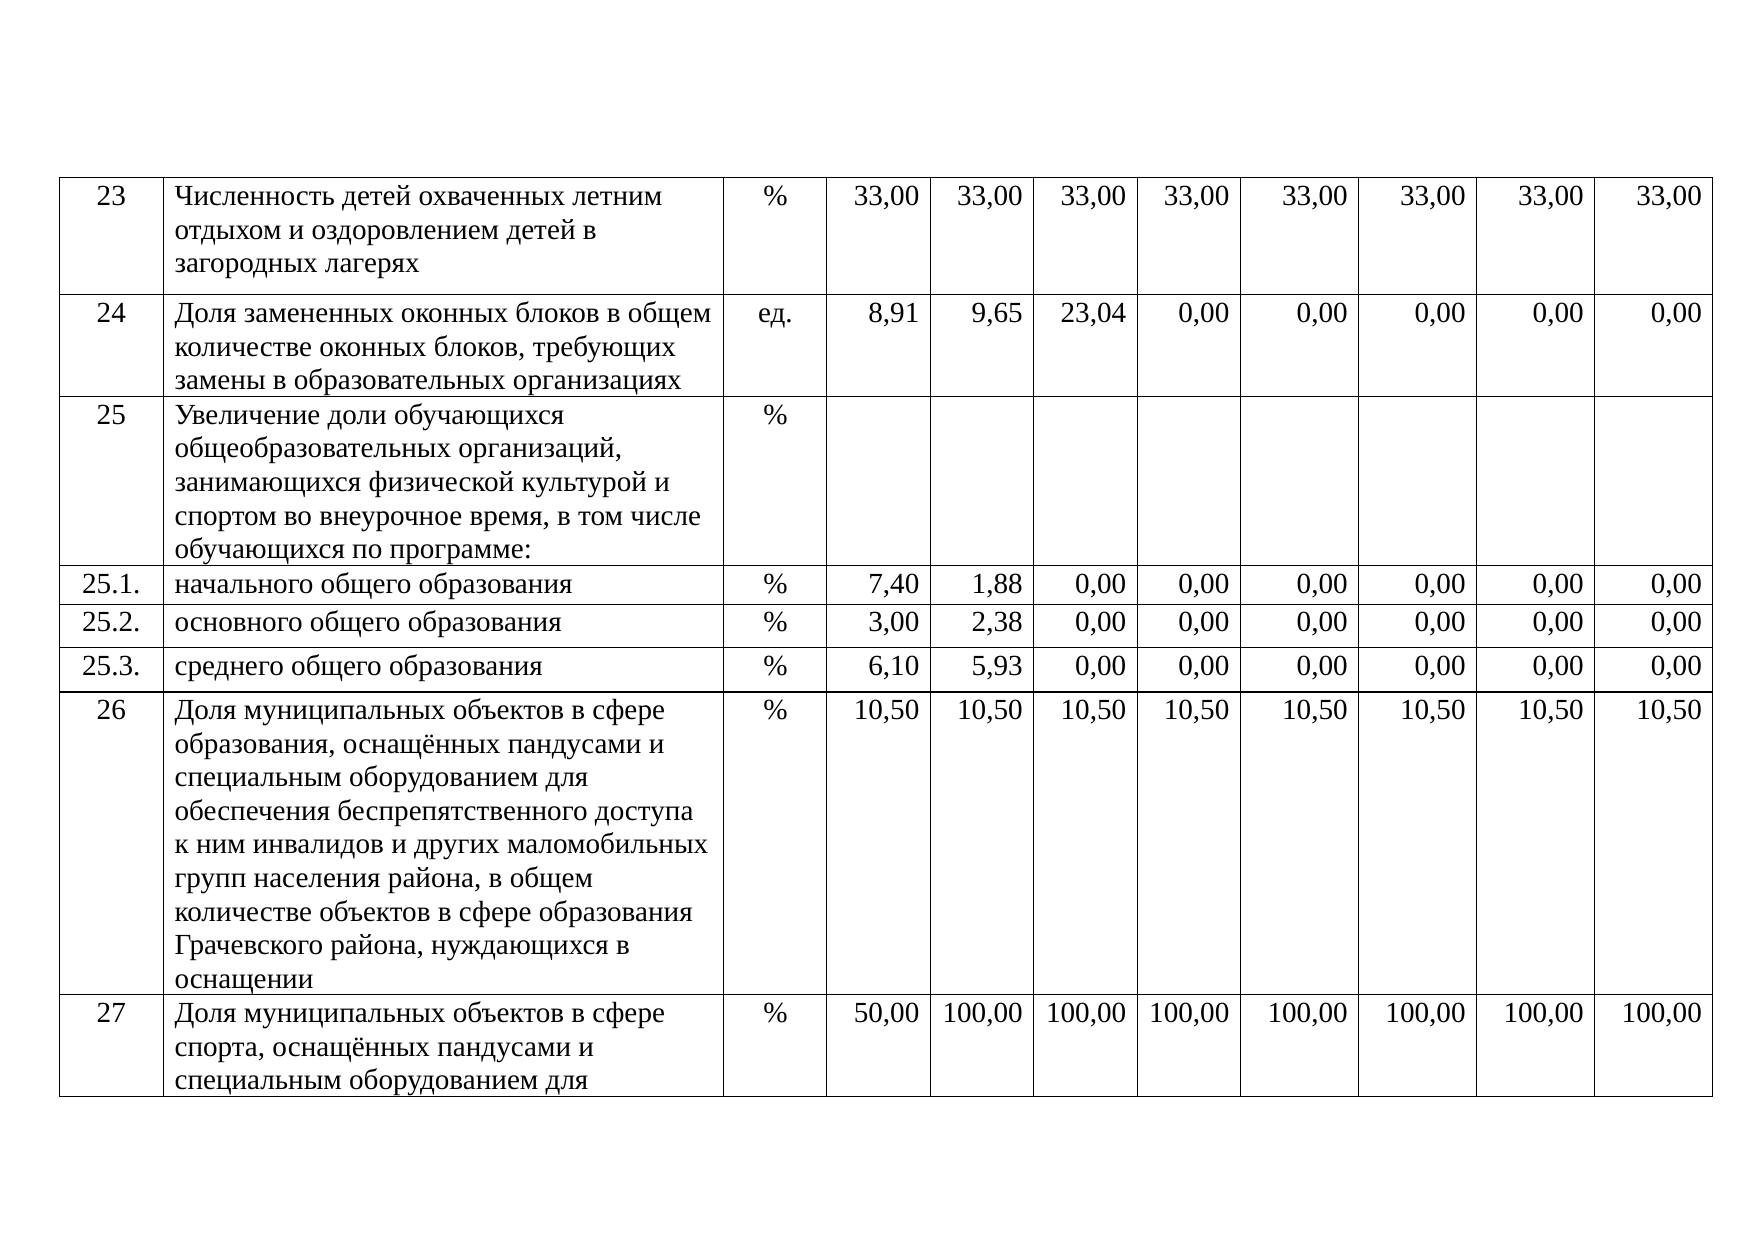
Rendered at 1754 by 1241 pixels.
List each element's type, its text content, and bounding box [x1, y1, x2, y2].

table_cell 23,04 [1034, 295, 1137, 396]
table_cell [1359, 397, 1476, 565]
table_cell 0,00 [1477, 605, 1594, 647]
table_cell 25.1. [60, 566, 163, 603]
table_cell 2,38 [931, 605, 1033, 647]
table_cell 0,00 [1595, 295, 1712, 396]
table_cell 0,00 [1241, 295, 1358, 396]
table_cell 10,50 [1241, 693, 1358, 994]
table_cell 24 [60, 295, 163, 396]
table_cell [164, 995, 723, 1096]
table_cell 33,00 [1138, 178, 1240, 294]
table_cell 10,50 [1034, 693, 1137, 994]
table_cell 33,00 [1477, 178, 1594, 294]
table_cell 10,50 [1477, 693, 1594, 994]
table_cell 6,10 [827, 648, 930, 691]
table_cell 10,50 [827, 693, 930, 994]
table_cell [1034, 397, 1137, 565]
table_cell Численность детей охваченных летним отдыхом и оздоровлением детей в загородных лагерях [164, 178, 723, 294]
table_cell 0,00 [1034, 648, 1137, 691]
table_cell 0,00 [1359, 566, 1476, 603]
table_cell 100,00 [931, 995, 1033, 1096]
table_cell % [724, 178, 826, 294]
table_cell 7,40 [827, 566, 930, 603]
table_cell 0,00 [1595, 648, 1712, 691]
table_cell [827, 397, 930, 565]
table_cell 1,88 [931, 566, 1033, 603]
table_cell 0,00 [1034, 566, 1137, 603]
table_cell 10,50 [931, 693, 1033, 994]
table_cell % [724, 566, 826, 603]
table_cell 25.2. [60, 605, 163, 647]
table_cell 3,00 [827, 605, 930, 647]
table_cell 0,00 [1034, 605, 1137, 647]
table_cell 25.3. [60, 648, 163, 691]
table_cell 5,93 [931, 648, 1033, 691]
table_cell Доля замененных оконных блоков в общем количестве оконных блоков, требующих замены в образовательных организациях [164, 295, 723, 396]
table_cell 10,50 [1595, 693, 1712, 994]
table_cell 9,65 [931, 295, 1033, 396]
table_cell 0,00 [1241, 648, 1358, 691]
table_cell основного общего образования [164, 605, 723, 647]
table_cell 0,00 [1477, 566, 1594, 603]
table_cell 0,00 [1138, 605, 1240, 647]
table_cell 10,50 [1359, 693, 1476, 994]
table_cell [931, 397, 1033, 565]
table_cell 33,00 [1359, 178, 1476, 294]
table_cell 100,00 [1034, 995, 1137, 1096]
table_cell % [724, 995, 826, 1096]
table_cell среднего общего образования [164, 648, 723, 691]
table_cell ед. [724, 295, 826, 396]
table_cell 0,00 [1241, 566, 1358, 603]
table_cell 0,00 [1241, 605, 1358, 647]
table_cell % [724, 605, 826, 647]
table_cell [1477, 397, 1594, 565]
table_cell 0,00 [1359, 605, 1476, 647]
table_cell 0,00 [1359, 648, 1476, 691]
table_cell 33,00 [1595, 178, 1712, 294]
table_cell % [724, 648, 826, 691]
table_cell % [724, 693, 826, 994]
table_cell [1241, 397, 1358, 565]
table_cell 27 [60, 995, 163, 1096]
table_cell Доля муниципальных объектов в сфере образования, оснащённых пандусами и специальным оборудованием для обеспечения беспрепятственного доступа к ним инвалидов и других маломобильных групп населения района, в общем количестве объектов в сфере образования Грачевского района, нуждающихся в оснащении [164, 693, 723, 994]
table_cell [1595, 397, 1712, 565]
table_cell 33,00 [827, 178, 930, 294]
table_cell 100,00 [1138, 995, 1240, 1096]
table_cell Увеличение доли обучающихся общеобразовательных организаций, занимающихся физической культурой и спортом во внеурочное время, в том числе обучающихся по программе: [164, 397, 723, 565]
table_cell % [724, 397, 826, 565]
table_cell 23 [60, 178, 163, 294]
table_cell 100,00 [1477, 995, 1594, 1096]
table_cell 50,00 [827, 995, 930, 1096]
table_cell 33,00 [1034, 178, 1137, 294]
table_cell 0,00 [1477, 648, 1594, 691]
table_cell 100,00 [1241, 995, 1358, 1096]
table_cell 26 [60, 693, 163, 994]
table_cell 0,00 [1595, 566, 1712, 603]
table_cell 100,00 [1359, 995, 1476, 1096]
table_cell 0,00 [1595, 605, 1712, 647]
table_cell 8,91 [827, 295, 930, 396]
table_cell 0,00 [1359, 295, 1476, 396]
table_cell 10,50 [1138, 693, 1240, 994]
table_cell 33,00 [931, 178, 1033, 294]
table_cell 0,00 [1138, 566, 1240, 603]
table_cell [1138, 397, 1240, 565]
table_cell 0,00 [1138, 648, 1240, 691]
table_cell 0,00 [1138, 295, 1240, 396]
table_cell 0,00 [1477, 295, 1594, 396]
table_cell 33,00 [1241, 178, 1358, 294]
table_cell 25 [60, 397, 163, 565]
table_cell начального общего образования [164, 566, 723, 603]
table_cell 100,00 [1595, 995, 1712, 1096]
